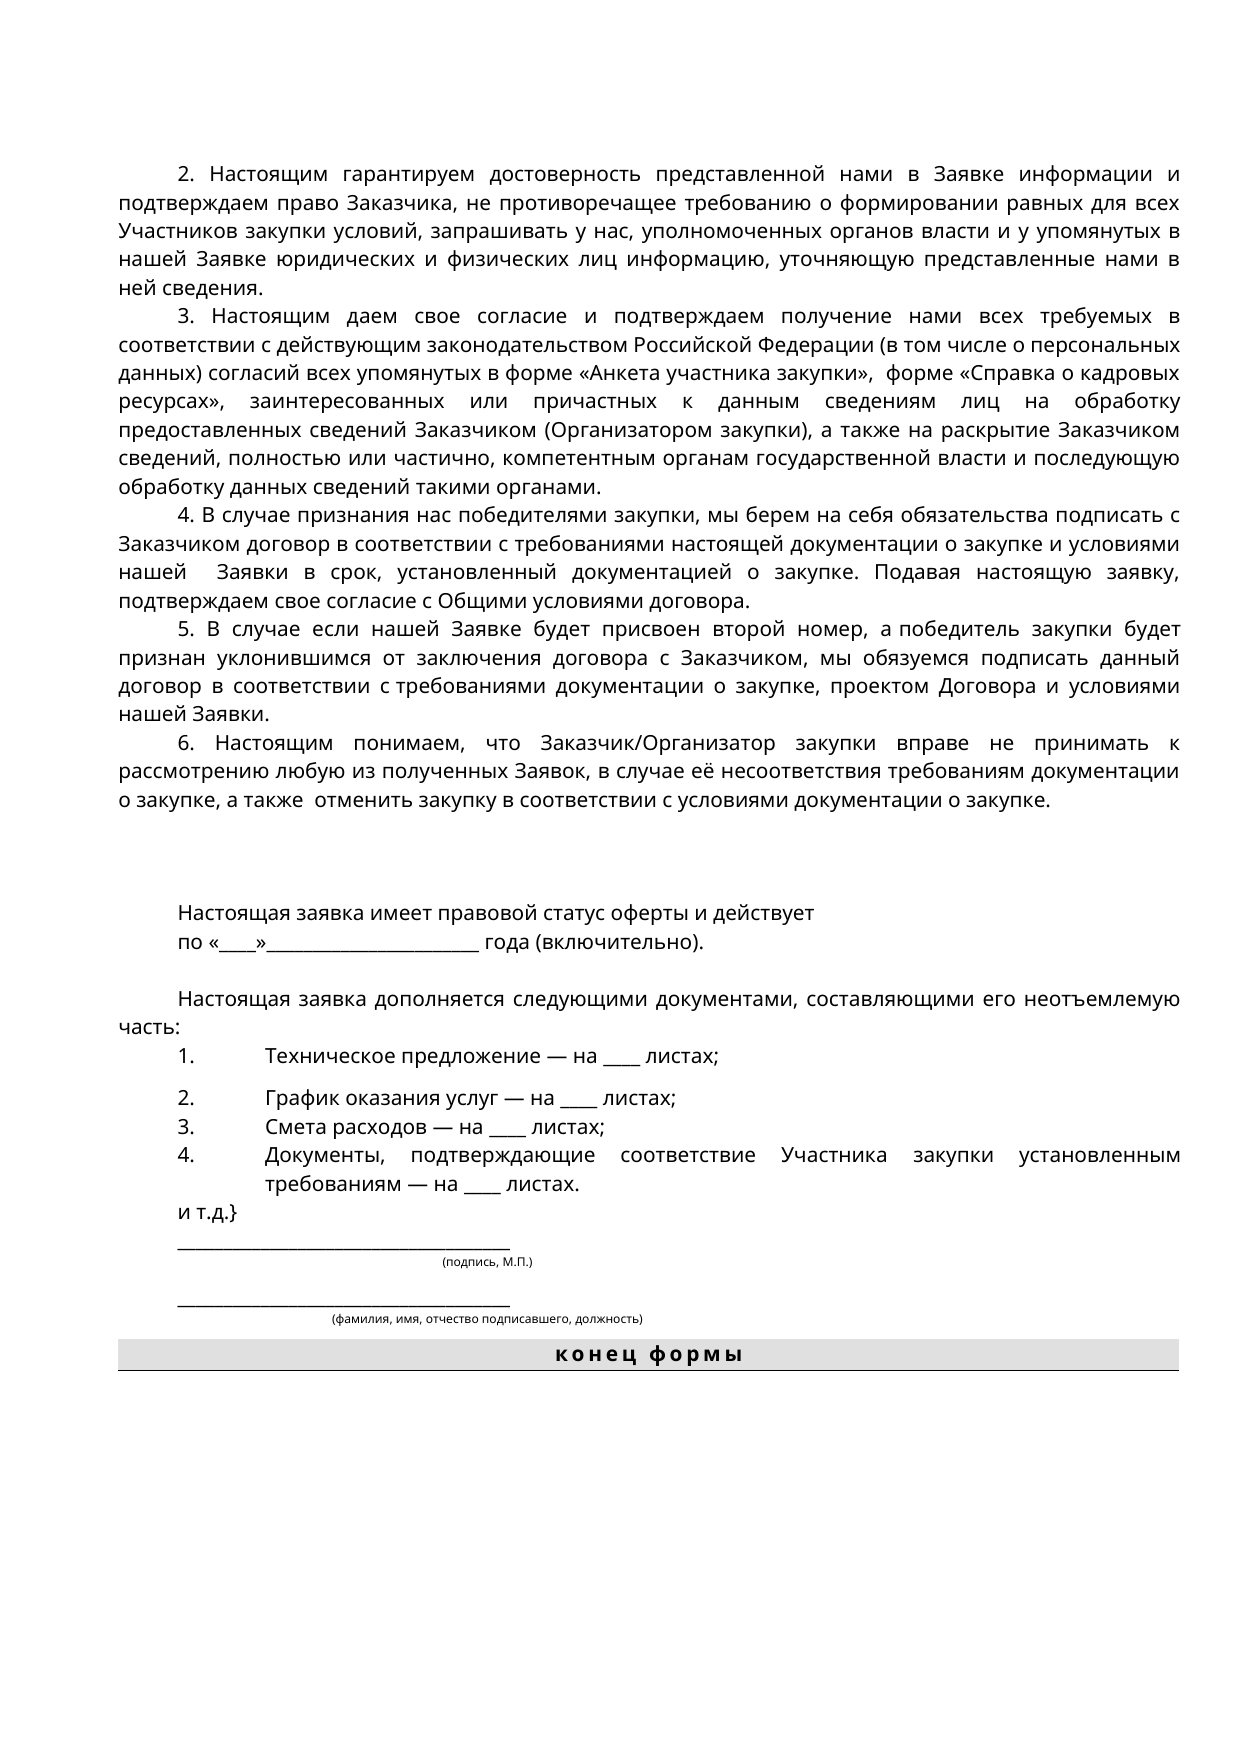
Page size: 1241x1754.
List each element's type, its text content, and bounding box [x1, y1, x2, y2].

text 5. В случае если нашей Заявке будет присвоен второй номер, а победитель закупки будет признан уклонившимся от заключения договора с Заказчиком, мы обязуемся подписать данный договор в соответствии с требованиями документации о закупке, проектом Договора и условиями нашей Заявки. [118, 614, 1181, 728]
text ____________________________________ [118, 1226, 1181, 1254]
text Настоящая заявка имеет правовой статус оферты и действует [118, 898, 1181, 927]
text по «____»_______________________ года (включительно). [118, 927, 1181, 955]
text ____________________________________ [118, 1282, 1181, 1311]
list График оказания услуг — на ____ листах; [177, 1083, 1181, 1112]
text 6. Настоящим понимаем, что Заказчик/Организатор закупки вправе не принимать к рассмотрению любую из полученных Заявок, в случае её несоответствия требованиям документации о закупке, а также отменить закупку в соответствии с условиями документации о закупке. [118, 728, 1181, 813]
text и т.д.} [118, 1197, 1181, 1226]
text (фамилия, имя, отчество подписавшего, должность) [118, 1311, 797, 1339]
text конец формы [118, 1339, 1179, 1370]
list Смета расходов — на ____ листах; [177, 1112, 1181, 1140]
text 3. Настоящим даем свое согласие и подтверждаем получение нами всех требуемых в соответствии с действующим законодательством Российской Федерации (в том числе о персональных данных) согласий всех упомянутых в форме «Анкета участника закупки», форме «Справка о кадровых ресурсах», заинтересованных или причастных к данным сведениям лиц на обработку предоставленных сведений Заказчиком (Организатором закупки), а также на раскрытие Заказчиком сведений, полностью или частично, компетентным органам государственной власти и последующую обработку данных сведений такими органами. [118, 301, 1181, 500]
text Настоящая заявка дополняется следующими документами, составляющими его неотъемлемую часть: [118, 984, 1181, 1041]
text 2. Настоящим гарантируем достоверность представленной нами в Заявке информации и подтверждаем право Заказчика, не противоречащее требованию о формировании равных для всех Участников закупки условий, запрашивать у нас, уполномоченных органов власти и у упомянутых в нашей Заявке юридических и физических лиц информацию, уточняющую представленные нами в ней сведения. [118, 159, 1181, 301]
text 4. В случае признания нас победителями закупки, мы берем на себя обязательства подписать с Заказчиком договор в соответствии с требованиями настоящей документации о закупке и условиями нашей Заявки в срок, установленный документацией о закупке. Подавая настоящую заявку, подтверждаем свое согласие с Общими условиями договора. [118, 500, 1181, 614]
list Документы, подтверждающие соответствие Участника закупки установленным требованиям — на ____ листах. [177, 1140, 1181, 1197]
list Техническое предложение — на ____ листах; [177, 1041, 1181, 1069]
text (подпись, М.П.) [118, 1254, 797, 1282]
